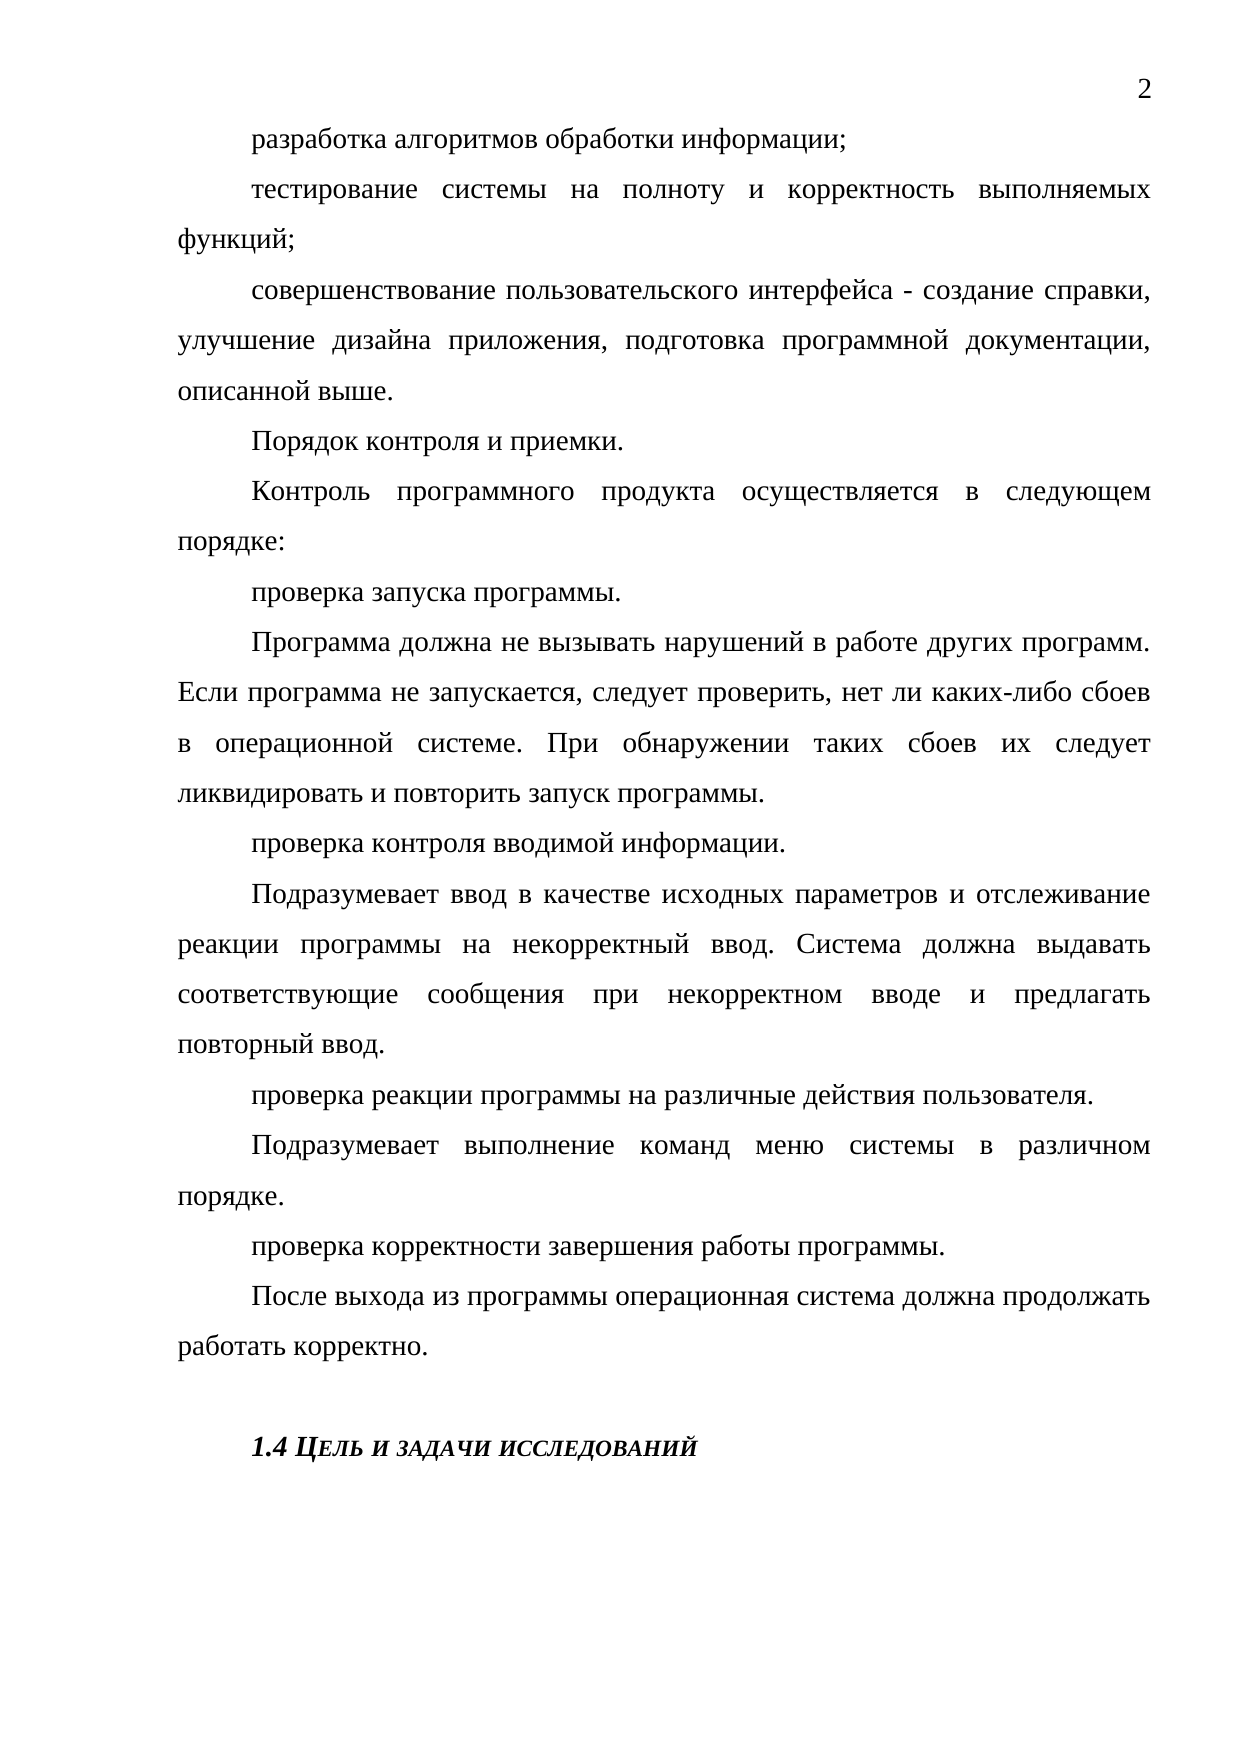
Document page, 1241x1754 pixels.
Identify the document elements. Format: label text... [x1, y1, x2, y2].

text Подразумевает выполнение команд меню системы в различном порядке. [177, 1127, 1152, 1211]
text проверка запуска программы. [177, 574, 1152, 607]
text Порядок контроля и приемки. [177, 423, 1152, 456]
subtitle 1.4 Цель и задачи исследований [177, 1429, 1152, 1463]
text тестирование системы на полноту и корректность выполняемых функций; [177, 171, 1152, 255]
text Контроль программного продукта осуществляется в следующем порядке: [177, 473, 1152, 557]
text проверка контроля вводимой информации. [177, 825, 1152, 859]
text разработка алгоритмов обработки информации; [177, 121, 1152, 154]
text проверка реакции программы на различные действия пользователя. [177, 1077, 1152, 1111]
text Программа должна не вызывать нарушений в работе других программ. Если программа не запускается, следует проверить, нет ли каких-либо сбоев в операционной системе. При обнаружении таких сбоев их следует ликвидировать и повторить запуск программы. [177, 624, 1152, 809]
text проверка корректности завершения работы программы. [177, 1228, 1152, 1261]
text совершенствование пользовательского интерфейса - создание справки, улучшение дизайна приложения, подготовка программной документации, описанной выше. [177, 272, 1152, 406]
text После выхода из программы операционная система должна продолжать работать корректно. [177, 1278, 1152, 1362]
text Подразумевает ввод в качестве исходных параметров и отслеживание реакции программы на некорректный ввод. Система должна выдавать соответствующие сообщения при некорректном вводе и предлагать повторный ввод. [177, 876, 1152, 1060]
